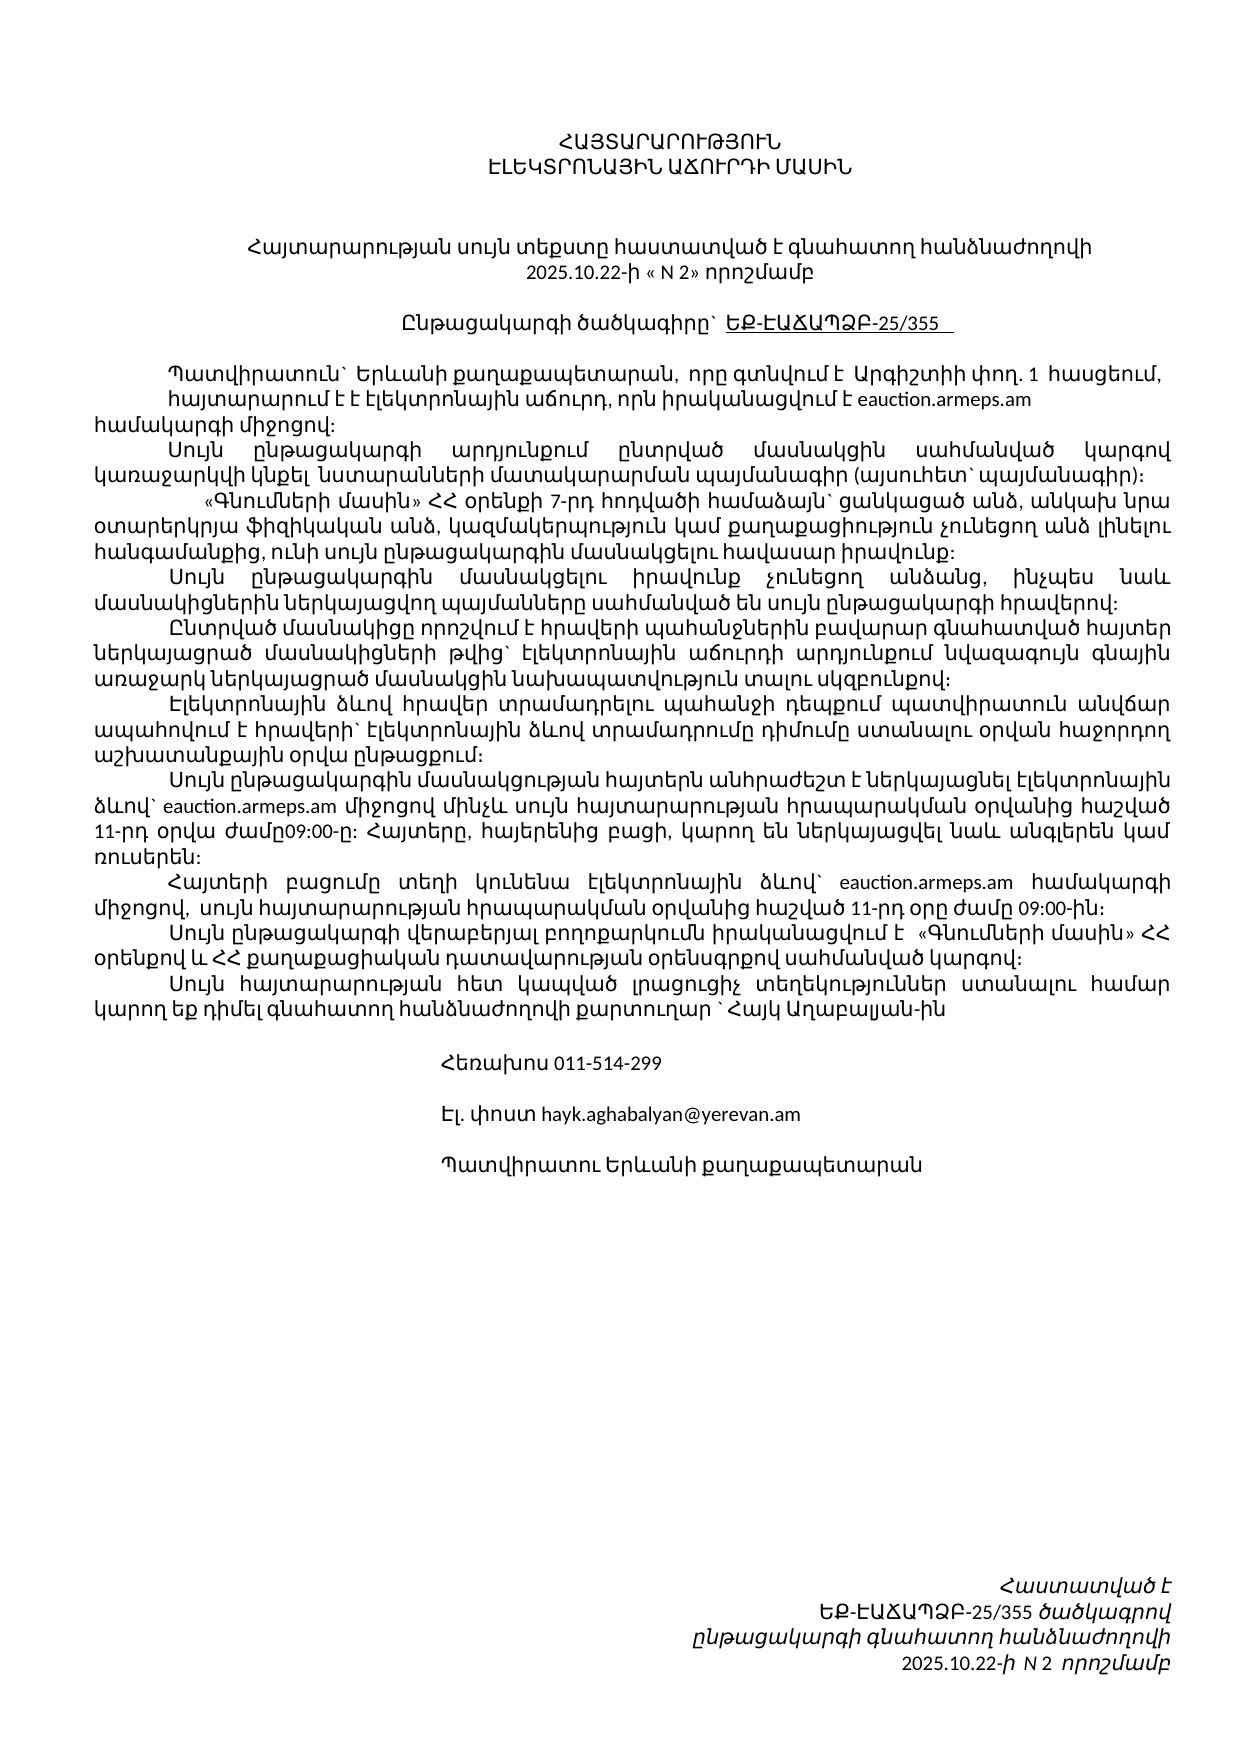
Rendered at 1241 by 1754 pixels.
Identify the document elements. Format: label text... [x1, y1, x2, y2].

text ԵՔ-ԷԱՃԱՊՁԲ-25/355 ծածկագրով [94, 1599, 1171, 1624]
text ԷԼԵԿՏՐՈՆԱՅԻՆ ԱՃՈՒՐԴԻ ՄԱՍԻՆ [94, 154, 1171, 180]
text Սույն ընթացակարգին մասնակցելու իրավունք չունեցող անձանց, ինչպես նաև մասնակիցներին ներկայացվող պայմանները սահմանված են սույն ընթացակարգի հրավերով: [94, 564, 1171, 615]
text Ընթացակարգի ծածկագիրը` ԵՔ-ԷԱՃԱՊՁԲ-25/355 [94, 310, 1171, 336]
text հայտարարում է է էլեկտրոնային աճուրդ, որն իրականացվում է eauction.armeps.am համակարգի միջոցով: [94, 386, 1171, 437]
text Հեռախոս 011-514-299 [94, 1050, 1171, 1076]
text Հայտերի բացումը տեղի կունենա էլեկտրոնային ձևով` eauction.armeps.am համակարգի միջոցով, սույն հայտարարության հրապարակման օրվանից հաշված 11-րդ օրը ժամը 09:00-ին։ [94, 869, 1171, 920]
text Հայտարարության սույն տեքստը հաստատված է գնահատող հանձնաժողովի [94, 234, 1171, 259]
text Պատվիրատու Երևանի քաղաքապետարան [94, 1152, 1171, 1177]
text Հաստատված է [94, 1573, 1171, 1599]
text 2025.10.22 -ի N 2 որոշմամբ [94, 1650, 1171, 1675]
text «Գնումների մասին» ՀՀ օրենքի 7-րդ հոդվածի համաձայն` ցանկացած անձ, անկախ նրա օտարերկրյա ֆիզիկական անձ, կազմակերպություն կամ քաղաքացիություն չունեցող անձ լինելու հանգամանքից, ունի սույն ընթացակարգին մասնակցելու հավասար իրավունք: [94, 488, 1171, 564]
text Սույն հայտարարության հետ կապված լրացուցիչ տեղեկություններ ստանալու համար կարող եք դիմել գնահատող հանձնաժողովի քարտուղար ` Հայկ Աղաբալյան-ին [94, 971, 1171, 1022]
text Էլ. փոստ hayk.aghabalyan@yerevan.am [94, 1101, 1171, 1126]
text Պատվիրատուն` Երևանի քաղաքապետարան, որը գտնվում է Արգիշտիի փող. 1 հասցեում, [94, 361, 1171, 386]
text Սույն ընթացակարգի արդյունքում ընտրված մասնակցին սահմանված կարգով կառաջարկվի կնքել նստարանների մատակարարման պայմանագիր (այսուհետ` պայմանագիր)։ [94, 437, 1171, 488]
text Ընտրված մասնակիցը որոշվում է հրավերի պահանջներին բավարար գնահատված հայտեր ներկայացրած մասնակիցների թվից` էլեկտրոնային աճուրդի արդյունքում նվազագույն գնային առաջարկ ներկայացրած մասնակցին նախապատվություն տալու սկզբունքով։ [94, 615, 1171, 691]
text ընթացակարգի գնահատող հանձնաժողովի [94, 1624, 1171, 1650]
text Սույն ընթացակարգին մասնակցության հայտերն անհրաժեշտ է ներկայացնել էլեկտրոնային ձևով` eauction.armeps.am միջոցով մինչև սույն հայտարարության հրապարակման օրվանից հաշված 11-րդ օրվա ժամը09:00-ը: Հայտերը, հայերենից բացի, կարող են ներկայացվել նաև անգլերեն կամ ռուսերեն: [94, 768, 1171, 869]
text Էլեկտրոնային ձևով հրավեր տրամադրելու պահանջի դեպքում պատվիրատուն անվճար ապահովում է հրավերի` էլեկտրոնային ձևով տրամադրումը դիմումը ստանալու օրվան հաջորդող աշխատանքային օրվա ընթացքում։ [94, 691, 1171, 768]
text ՀԱՅՏԱՐԱՐՈՒԹՅՈՒՆ [94, 129, 1171, 154]
text 2025.10.22 -ի « N 2» որոշմամբ [94, 259, 1171, 285]
text Սույն ընթացակարգի վերաբերյալ բողոքարկումն իրականացվում է «Գնումների մասին» ՀՀ օրենքով և ՀՀ քաղաքացիական դատավարության օրենսգրքով սահմանված կարգով։ [94, 920, 1171, 971]
